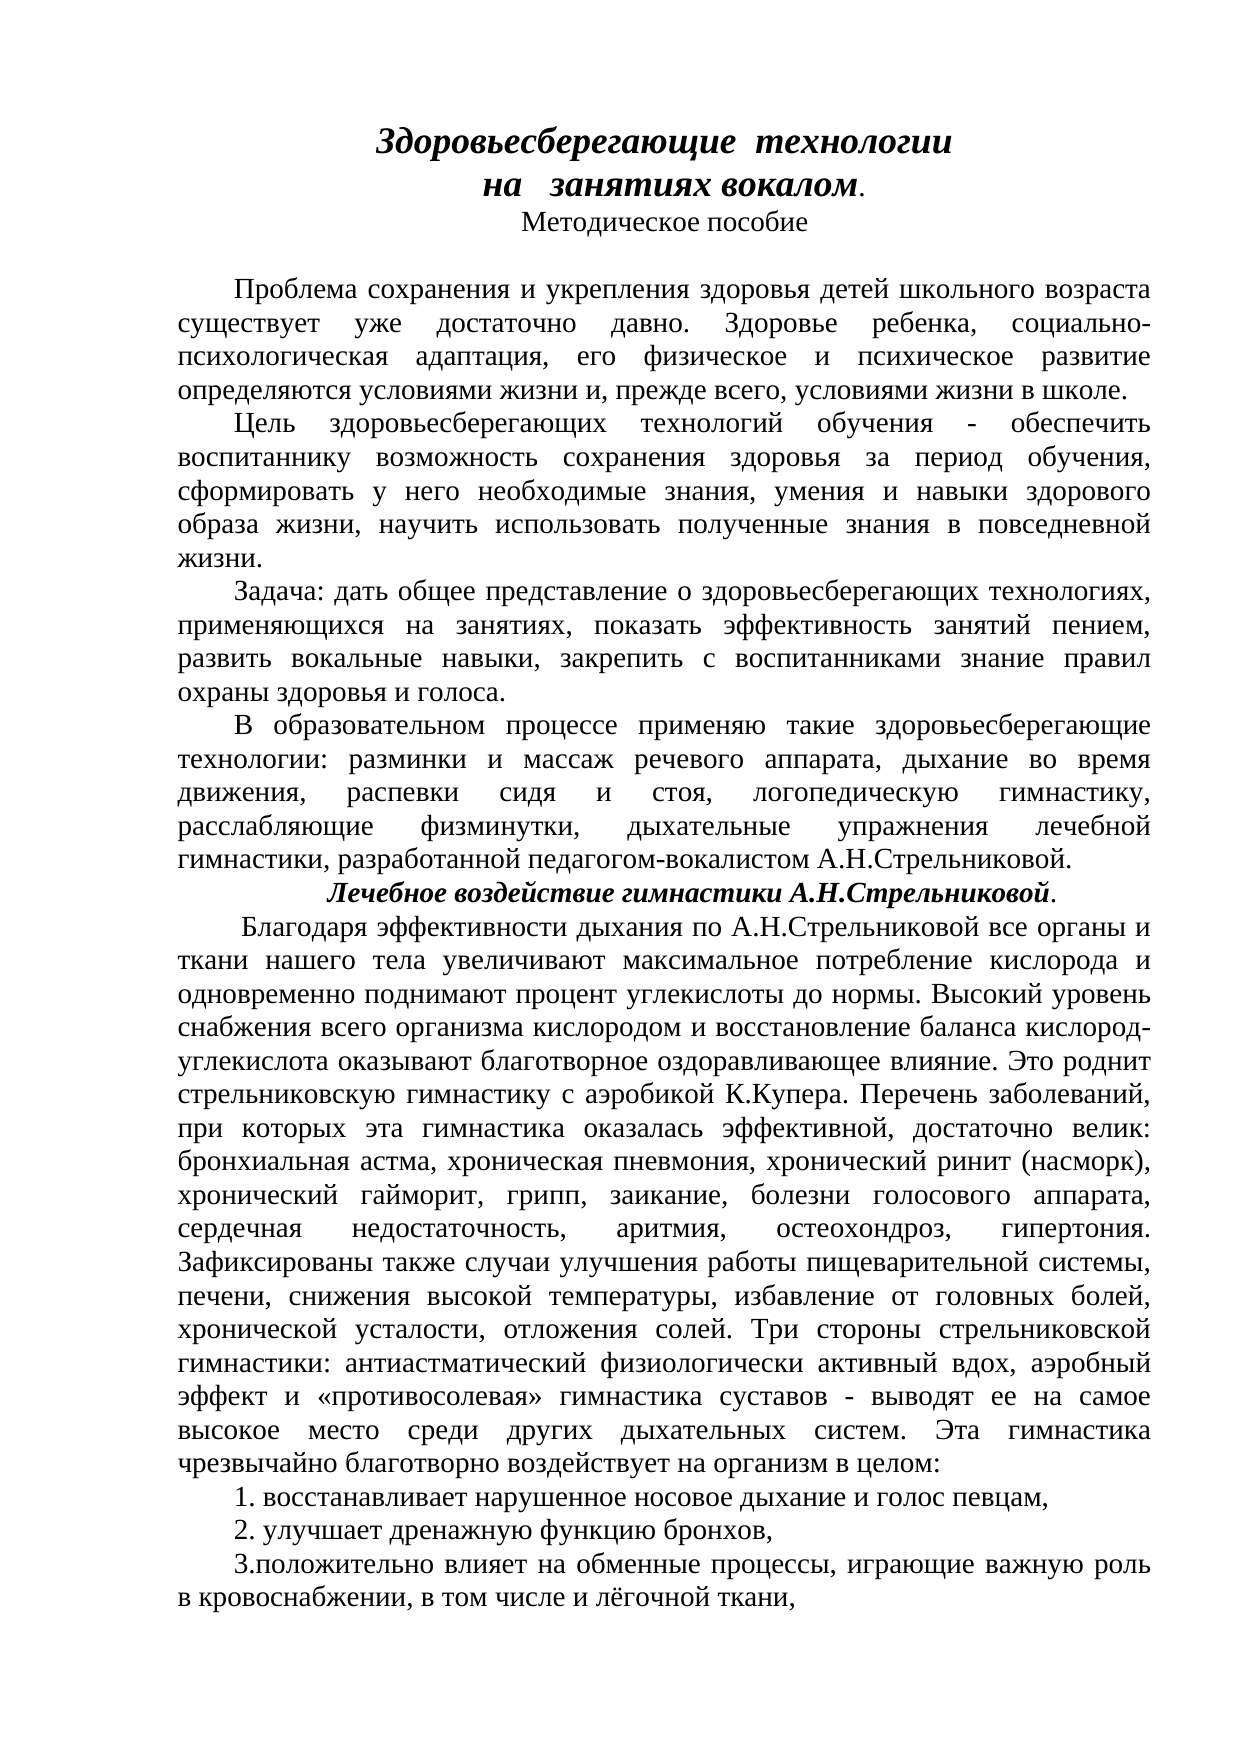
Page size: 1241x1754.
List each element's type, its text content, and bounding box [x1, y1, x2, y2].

text Методическое пособие [177, 204, 1152, 238]
text Здоровьесберегающие технологии [177, 118, 1152, 161]
text 1. восстанавливает нарушенное носовое дыхание и голос певцам, [177, 1479, 1152, 1512]
text на занятиях вокалом. [177, 161, 1152, 204]
text Проблема сохранения и укрепления здоровья детей школьного возраста существует уже достаточно давно. Здоровье ребенка, социально-психологическая адаптация, его физическое и психическое развитие определяются условиями жизни и, прежде всего, условиями жизни в школе. [177, 271, 1152, 406]
text Благодаря эффективности дыхания по А.Н.Стрельниковой все органы и ткани нашего тела увеличивают максимальное потребление кислорода и одновременно поднимают процент углекислоты до нормы. Высокий уровень снабжения всего организма кислородом и восстановление баланса кислород- углекислота оказывают благотворное оздоравливающее влияние. Это роднит стрельниковскую гимнастику с аэробикой К.Купера. Перечень заболеваний, при которых эта гимнастика оказалась эффективной, достаточно велик: бронхиальная астма, хроническая пневмония, хронический ринит (насморк), хронический гайморит, грипп, заикание, болезни голосового аппарата, сердечная недостаточность, аритмия, остеохондроз, гипертония. Зафиксированы также случаи улучшения работы пищеварительной системы, печени, снижения высокой температуры, избавление от головных болей, хронической усталости, отложения солей. Три стороны стрельниковской гимнастики: антиастматический физиологически активный вдох, аэробный эффект и «противосолевая» гимнастика суставов - выводят ее на самое высокое место среди других дыхательных систем. Эта гимнастика чрезвычайно благотворно воздействует на организм в целом: [177, 909, 1152, 1479]
text Лечебное воздействие гимнастики А.Н.Стрельниковой. [177, 875, 1152, 909]
text 3.положительно влияет на обменные процессы, играющие важную роль в кровоснабжении, в том числе и лёгочной ткани, [177, 1546, 1152, 1613]
text 2. улучшает дренажную функцию бронхов, [177, 1512, 1152, 1546]
text Задача: дать общее представление о здоровьесберегающих технологиях, применяющихся на занятиях, показать эффективность занятий пением, развить вокальные навыки, закрепить с воспитанниками знание правил охраны здоровья и голоса. [177, 573, 1152, 707]
text В образовательном процессе применяю такие здоровьесберегающие технологии: разминки и массаж речевого аппарата, дыхание во время движения, распевки сидя и стоя, логопедическую гимнастику, расслабляющие физминутки, дыхательные упражнения лечебной гимнастики, разработанной педагогом-вокалистом А.Н.Стрельниковой. [177, 707, 1152, 875]
text Цель здоровьесберегающих технологий обучения - обеспечить воспитаннику возможность сохранения здоровья за период обучения, сформировать у него необходимые знания, умения и навыки здорового образа жизни, научить использовать полученные знания в повседневной жизни. [177, 406, 1152, 573]
